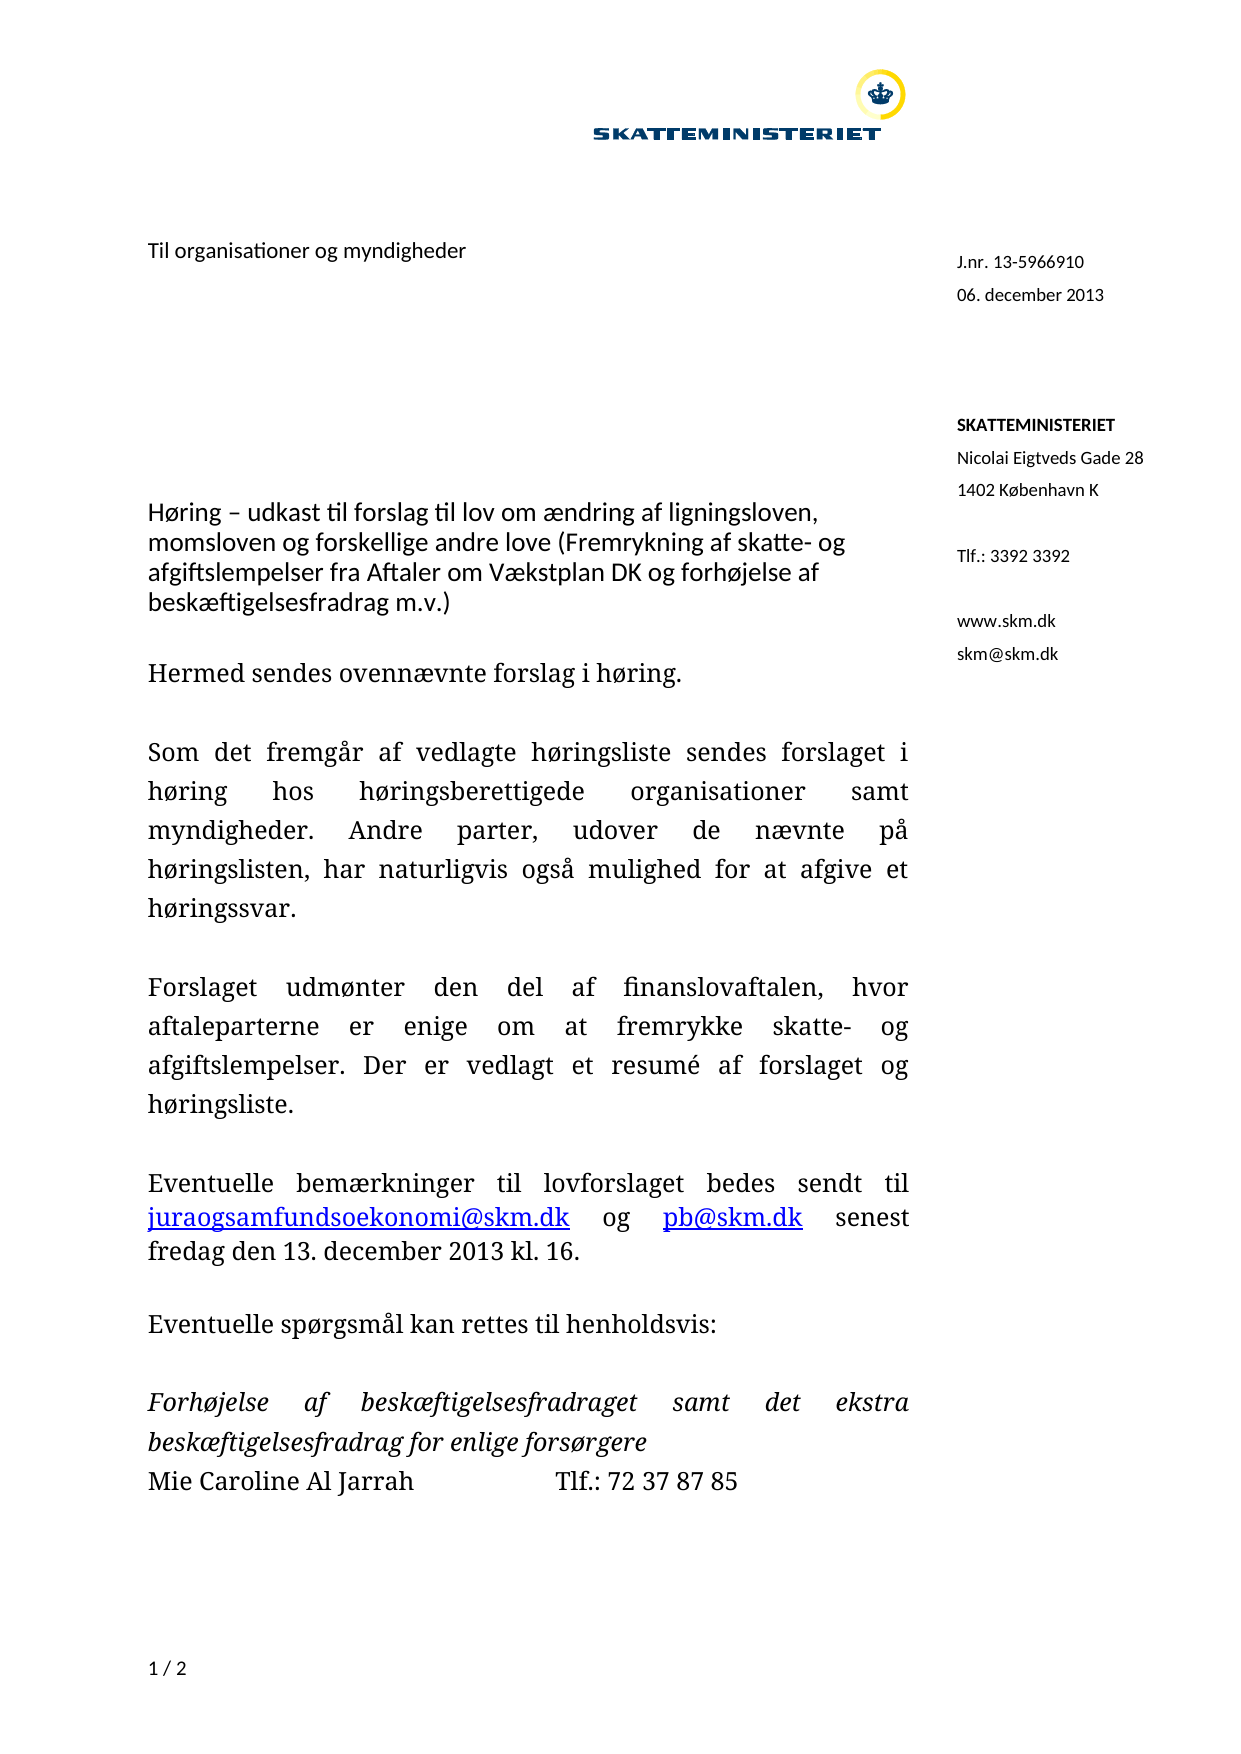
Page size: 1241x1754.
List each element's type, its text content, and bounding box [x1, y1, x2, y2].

table_header J.nr. 13-5966910 06. december 2013 SKATTEMINISTERIET Nicolai Eigtveds Gade 28 1402 København K Tlf.: 3392 3392 www.skm.dk skm@skm.dk [957, 171, 1216, 820]
text Som det fremgår af vedlagte høringsliste sendes forslaget i høring hos høringsberettigede organisationer samt myndigheder. Andre parter, udover de nævnte på høringslisten, har naturligvis også mulighed for at afgive et høringssvar. [148, 734, 909, 925]
subtitle Høring – udkast til forslag til lov om ændring af ligningsloven, momsloven og forskellige andre love (Fremrykning af skatte- og afgiftslempelser fra Aftaler om Vækstplan DK og forhøjelse af beskæftigelsesfradrag m.v.) [148, 497, 909, 617]
text Eventuelle spørgsmål kan rettes til henholdsvis: [148, 1307, 909, 1341]
text Eventuelle bemærkninger til lovforslaget bedes sendt til juraogsamfundsoekonomi@skm.dk og pb@skm.dk senest fredag den 13. december 2013 kl. 16. [148, 1165, 909, 1267]
text Mie Caroline Al Jarrah Tlf.: 72 37 87 85 [148, 1463, 909, 1497]
text Forhøjelse af beskæftigelsesfradraget samt det ekstra beskæftigelsesfradrag for enlige forsørgere [148, 1385, 909, 1458]
text Forslaget udmønter den del af finanslovaftalen, hvor aftaleparterne er enige om at fremrykke skatte- og afgiftslempelser. Der er vedlagt et resumé af forslaget og høringsliste. [148, 969, 909, 1121]
text Hermed sendes ovennævnte forslag i høring. [148, 656, 909, 690]
table_header Til organisationer og myndigheder [148, 236, 901, 458]
